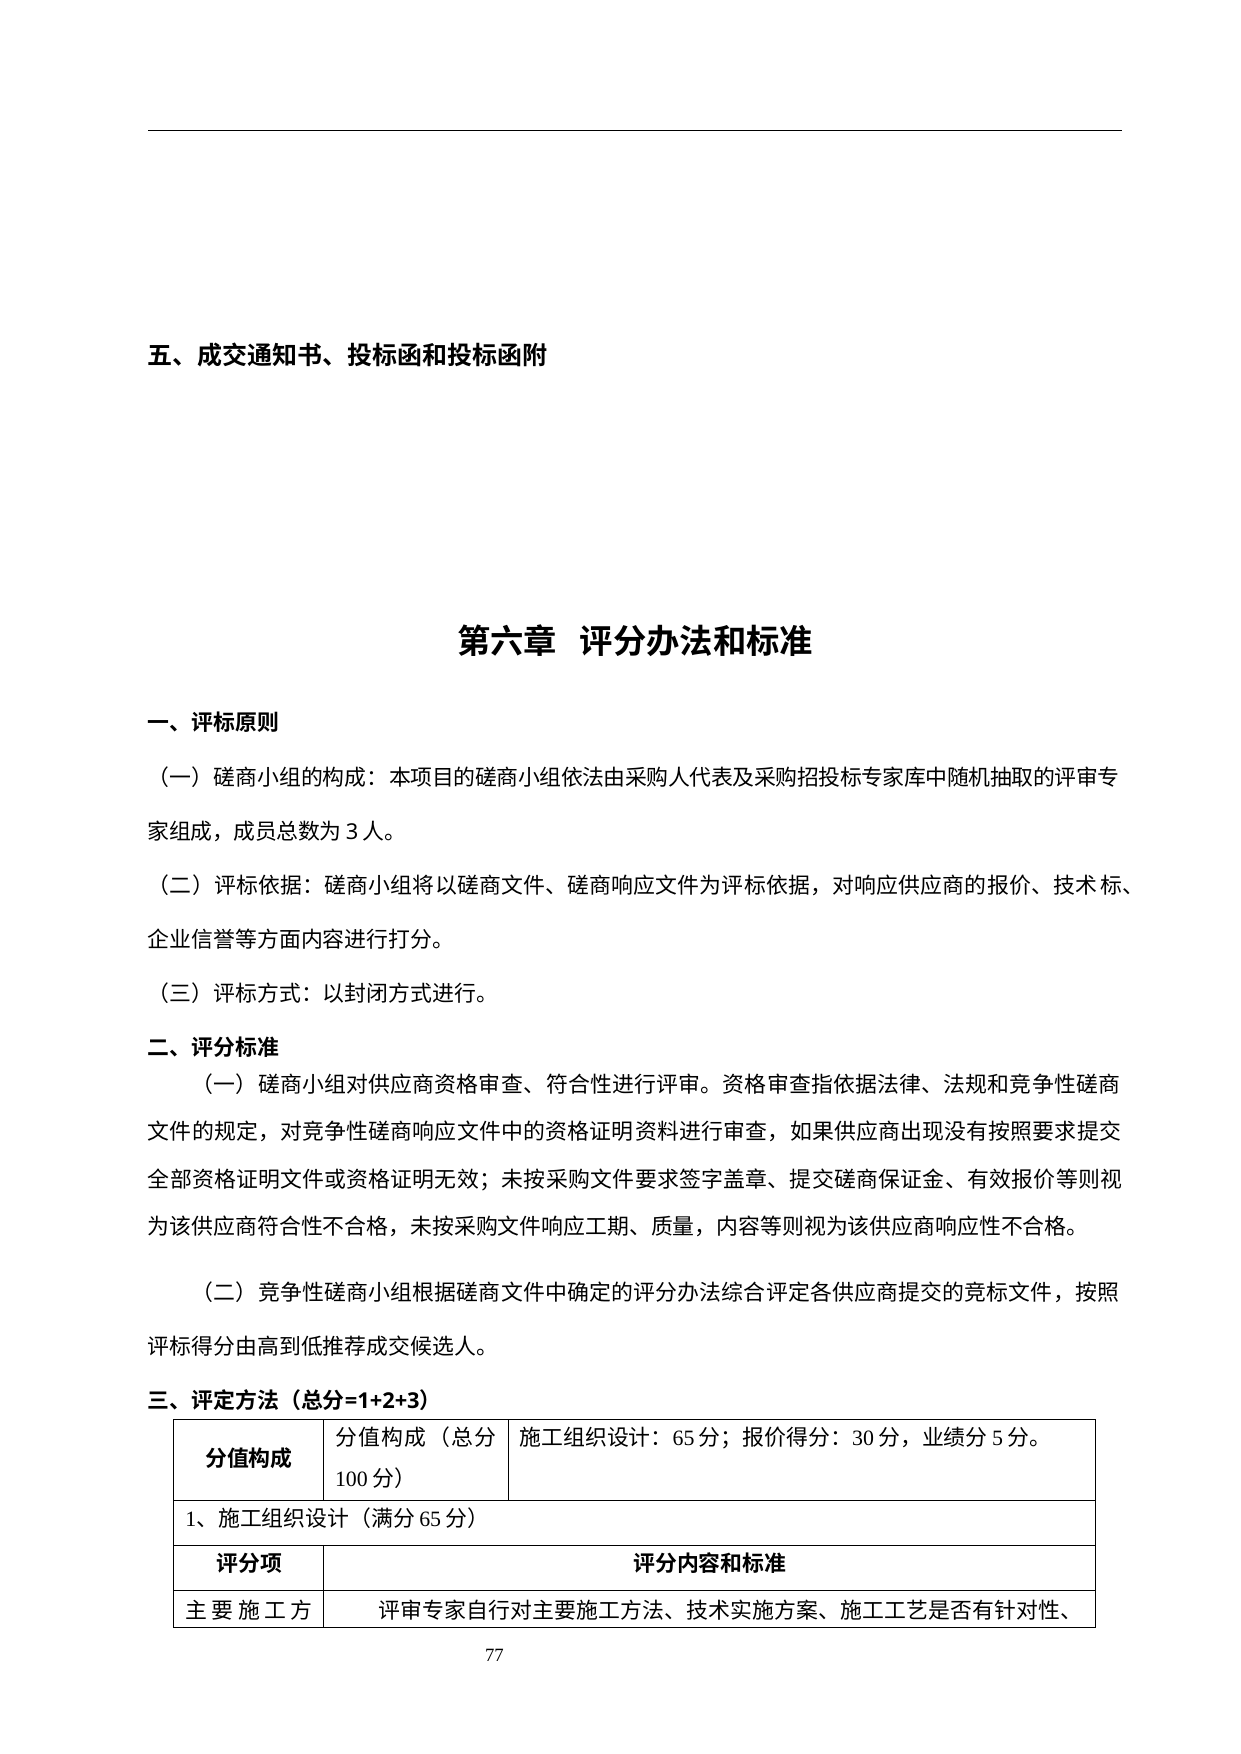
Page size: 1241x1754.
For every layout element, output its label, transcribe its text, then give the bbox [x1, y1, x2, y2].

subtitle 五、成交通知书、投标函和投标函附 [148, 336, 1122, 372]
text 二、评分标准 [148, 1012, 1122, 1067]
text （二）竞争性磋商小组根据磋商文件中确定的评分办法综合评定各供应商提交的竞标文件，按照评标得分由高到低推荐成交候选人。 [148, 1257, 1122, 1365]
text （二）评标依据：磋商小组将以磋商文件、磋商响应文件为评标依据，对响应供应商的报价、技术标、企业信誉等方面内容进行打分。 [148, 850, 1122, 958]
table_header 施工组织设计：65分；报价得分：30分，业绩分5分。 [509, 1420, 1095, 1500]
table_header 分值构成 [174, 1420, 323, 1500]
table_cell 1、施工组织设计（满分65分） [174, 1501, 1095, 1545]
text 三、评定方法（总分=1+2+3） [148, 1365, 1122, 1419]
table_cell 主要施工方法（满分8分） [174, 1591, 323, 1627]
text （一）磋商小组对供应商资格审查、符合性进行评审。资格审查指依据法律、法规和竞争性磋商文件的规定，对竞争性磋商响应文件中的资格证明资料进行审查，如果供应商出现没有按照要求提交全部资格证明文件或资格证明无效；未按采购文件要求签字盖章、提交磋商保证金、有效报价等则视为该供应商符合性不合格，未按采购文件响应工期、质量，内容等则视为该供应商响应性不合格。 [148, 1067, 1122, 1241]
table_header 分值构成（总分100分） [324, 1420, 508, 1500]
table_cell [324, 1591, 1095, 1627]
text （三）评标方式：以封闭方式进行。 [148, 958, 1122, 1012]
text 一、评标原则 [148, 687, 1122, 742]
text （一）磋商小组的构成：本项目的磋商小组依法由采购人代表及采购招投标专家库中随机抽取的评审专家组成，成员总数为3人。 [148, 742, 1122, 850]
table_cell 评分项 [174, 1546, 323, 1589]
text 第六章 评分办法和标准 [148, 615, 1122, 663]
table_cell 评分内容和标准 [324, 1546, 1095, 1589]
